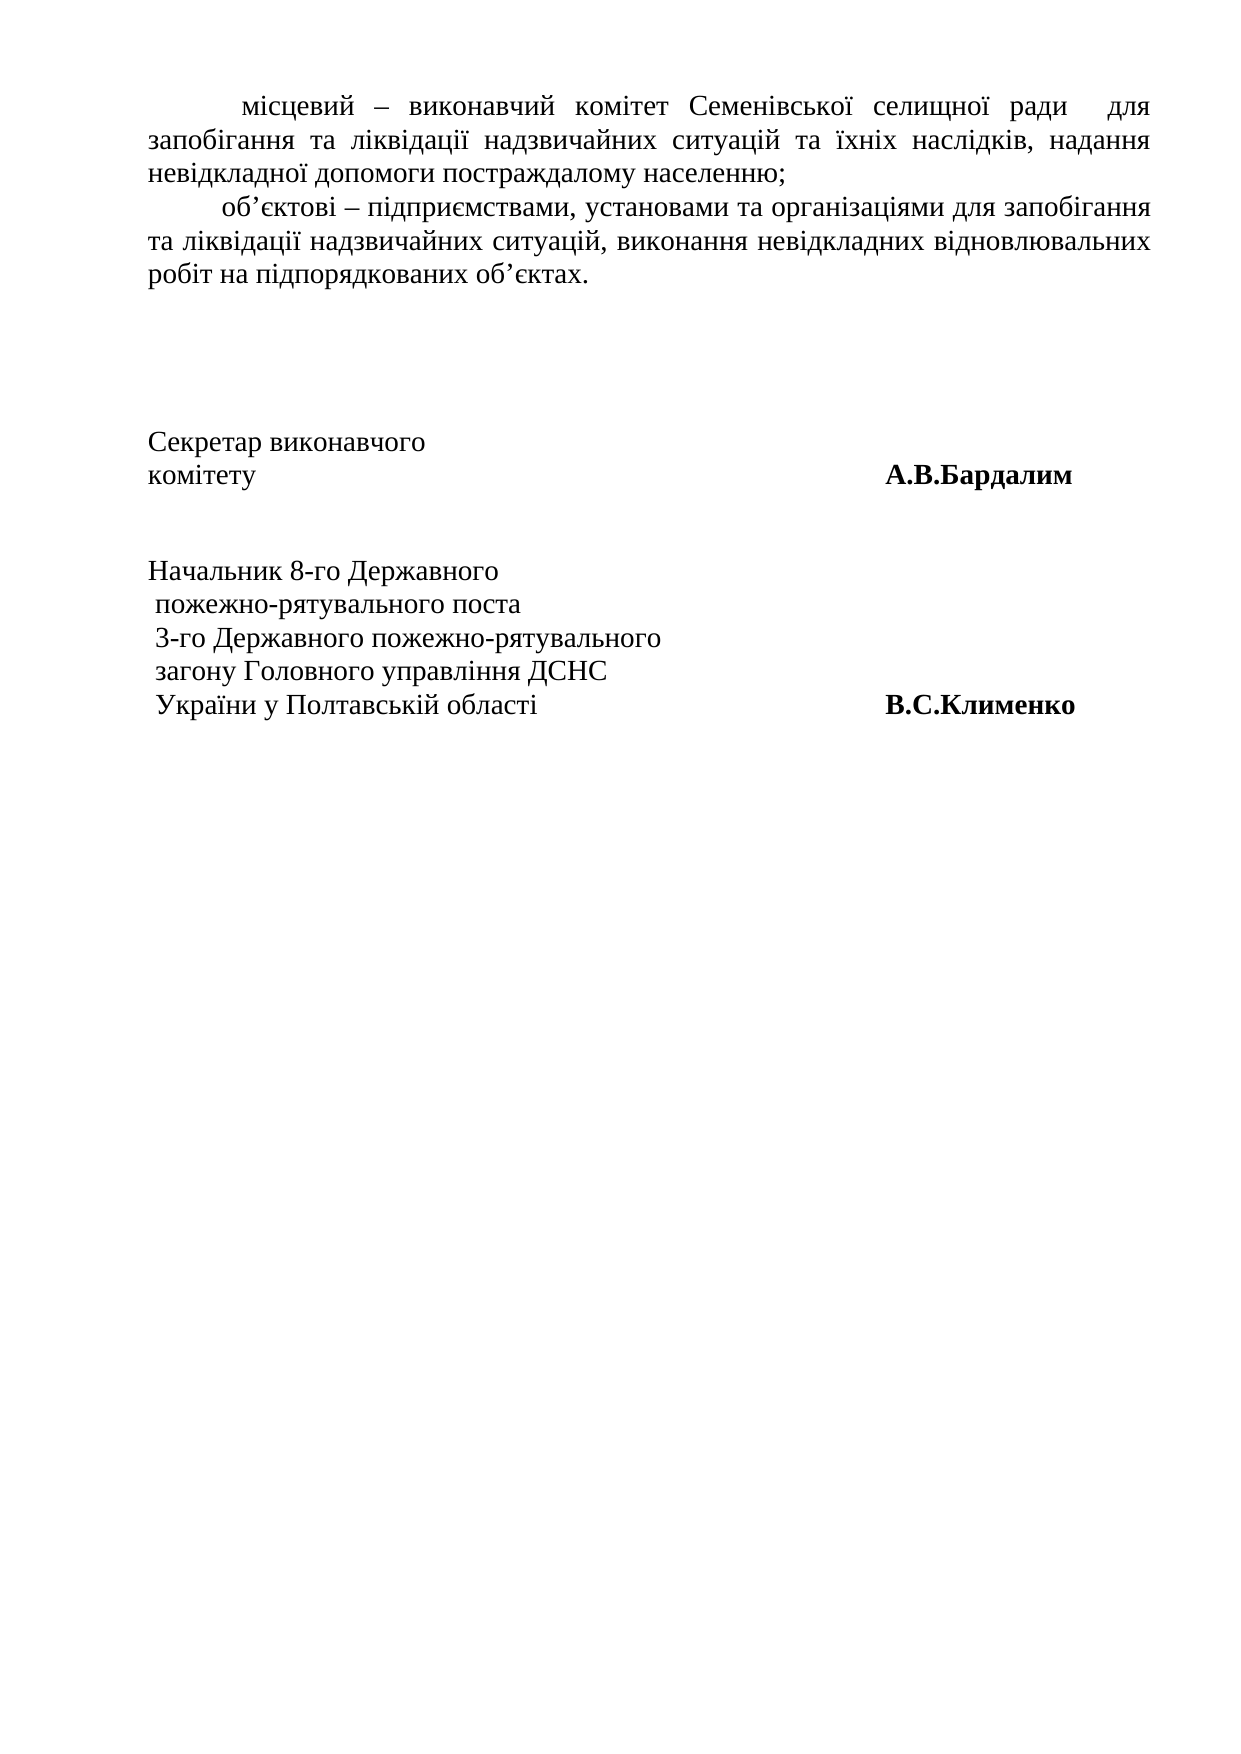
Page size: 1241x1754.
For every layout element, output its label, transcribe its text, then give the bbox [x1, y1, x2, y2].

text України у Полтавській області В.С.Клименко [148, 687, 1152, 720]
text пожежно-рятувального поста [148, 586, 1152, 620]
text комітету А.В.Бардалим [148, 457, 1152, 491]
text 3-го Державного пожежно-рятувального [148, 620, 1152, 653]
text місцевий – виконавчий комітет Семенівської селищної ради для запобігання та ліквідації надзвичайних ситуацій та їхніх наслідків, надання невідкладної допомоги постраждалому населенню; [148, 88, 1152, 189]
text Начальник 8-го Державного [148, 553, 1152, 586]
text об’єктові – підприємствами, установами та організаціями для запобігання та ліквідації надзвичайних ситуацій, виконання невідкладних відновлювальних робіт на підпорядкованих об’єктах. [148, 189, 1152, 290]
text загону Головного управління ДСНС [148, 653, 1152, 687]
text Секретар виконавчого [148, 424, 1152, 457]
